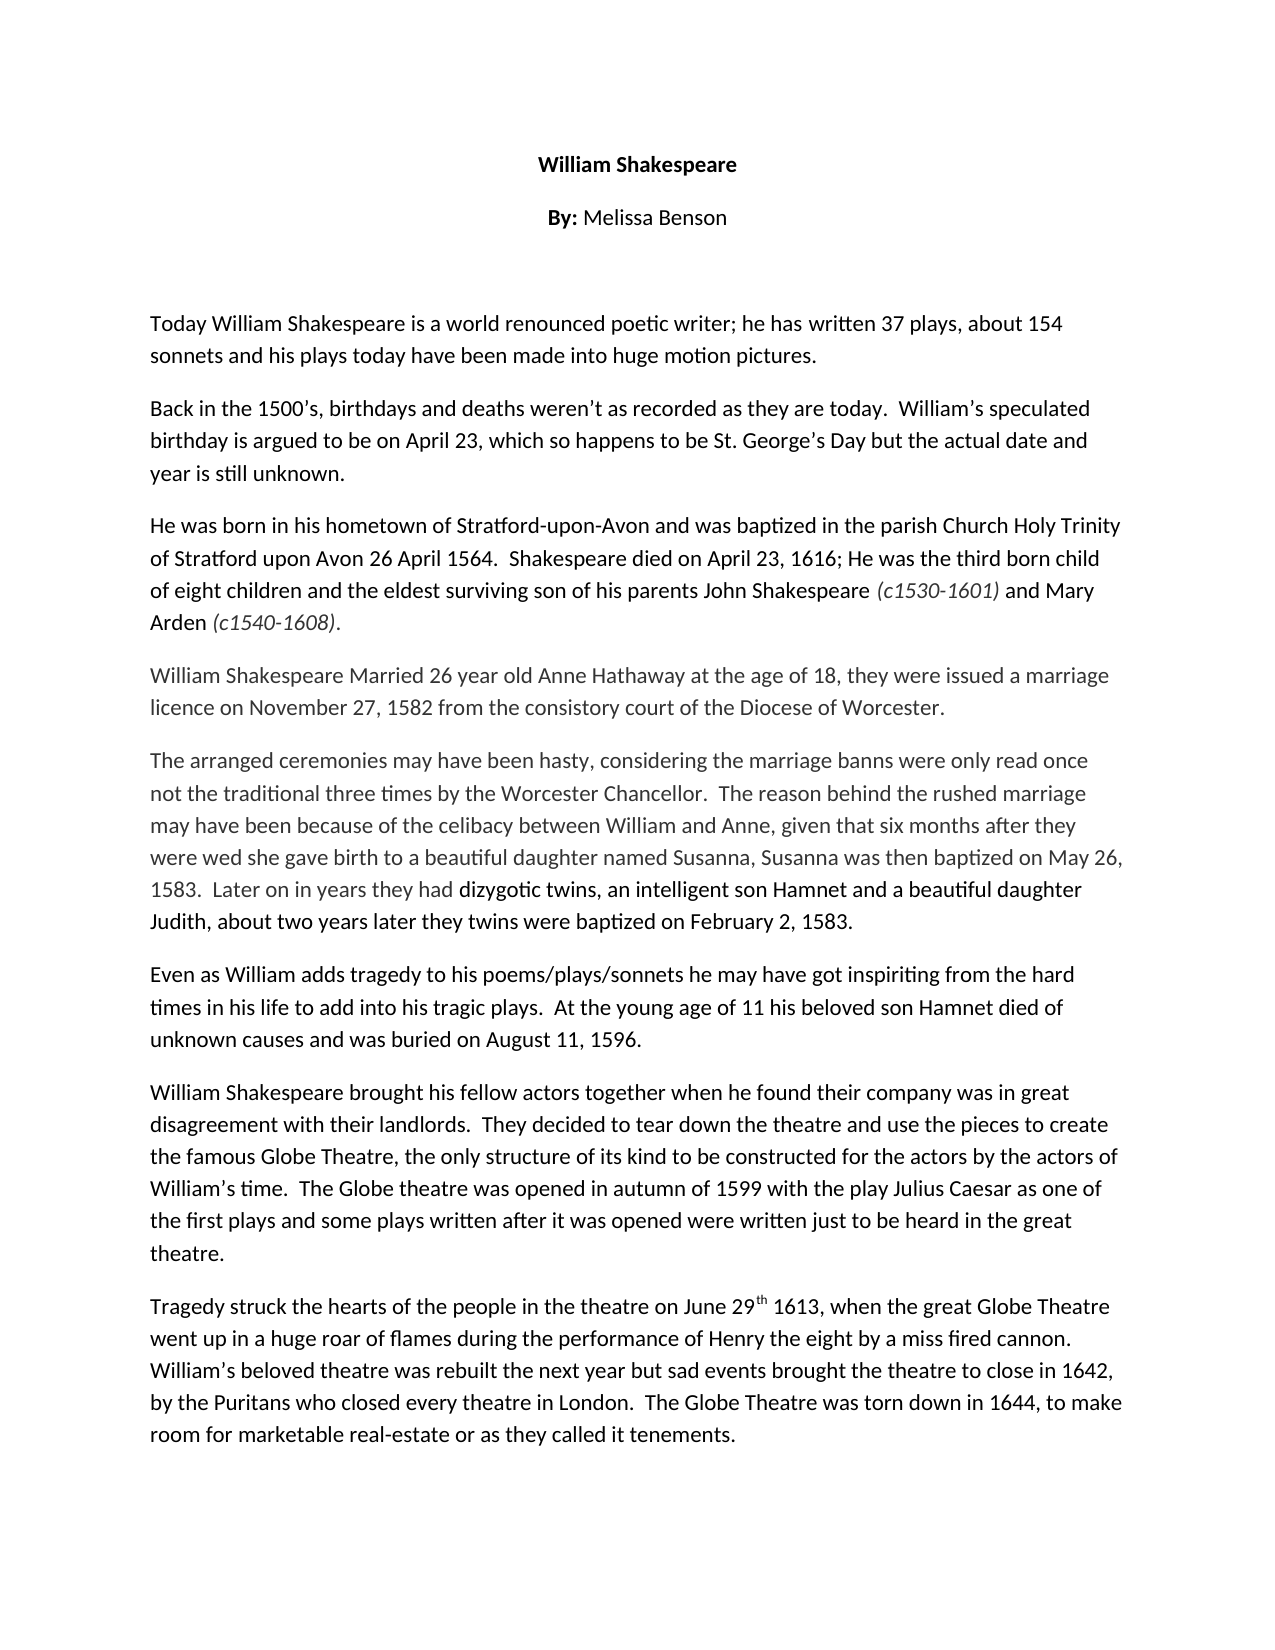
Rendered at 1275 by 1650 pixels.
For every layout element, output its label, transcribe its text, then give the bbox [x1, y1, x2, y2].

text He was born in his hometown of Stratford-upon-Avon and was baptized in the parish Church Holy Trinity of Stratford upon Avon 26 April 1564. Shakespeare died on April 23, 1616; He was the third born child of eight children and the eldest surviving son of his parents John Shakespeare (c1530-1601) and Mary Arden (c1540-1608). [150, 512, 1125, 636]
text Today William Shakespeare is a world renounced poetic writer; he has written 37 plays, about 154 sonnets and his plays today have been made into huge motion pictures. [150, 309, 1125, 369]
text By: Melissa Benson [150, 203, 1125, 231]
text The arranged ceremonies may have been hasty, considering the marriage banns were only read once not the traditional three times by the Worcester Chancellor. The reason behind the rushed marriage may have been because of the celibacy between William and Anne, given that six months after they were wed she gave birth to a beautiful daughter named Susanna, Susanna was then baptized on May 26, 1583. Later on in years they had dizygotic twins, an intelligent son Hamnet and a beautiful daughter Judith, about two years later they twins were baptized on February 2, 1583. [150, 746, 1125, 935]
text William Shakespeare Married 26 year old Anne Hathaway at the age of 18, they were issued a marriage licence on November 27, 1582 from the consistory court of the Diocese of Worcester. [150, 661, 1125, 721]
text Tragedy struck the hearts of the people in the theatre on June 29th 1613, when the great Globe Theatre went up in a huge roar of flames during the performance of Henry the eight by a miss fired cannon. William’s beloved theatre was rebuilt the next year but sad events brought the theatre to close in 1642, by the Puritans who closed every theatre in London. The Globe Theatre was torn down in 1644, to make room for marketable real-estate or as they called it tenements. [150, 1292, 1125, 1448]
text Even as William adds tragedy to his poems/plays/sonnets he may have got inspiriting from the hard times in his life to add into his tragic plays. At the young age of 11 his beloved son Hamnet died of unknown causes and was buried on August 11, 1596. [150, 960, 1125, 1053]
text William Shakespeare [150, 150, 1125, 178]
text Back in the 1500’s, birthdays and deaths weren’t as recorded as they are today. William’s speculated birthday is argued to be on April 23, which so happens to be St. George’s Day but the actual date and year is still unknown. [150, 394, 1125, 487]
text William Shakespeare brought his fellow actors together when he found their company was in great disagreement with their landlords. They decided to tear down the theatre and use the pieces to create the famous Globe Theatre, the only structure of its kind to be constructed for the actors by the actors of William’s time. The Globe theatre was opened in autumn of 1599 with the play Julius Caesar as one of the first plays and some plays written after it was opened were written just to be heard in the great theatre. [150, 1078, 1125, 1267]
